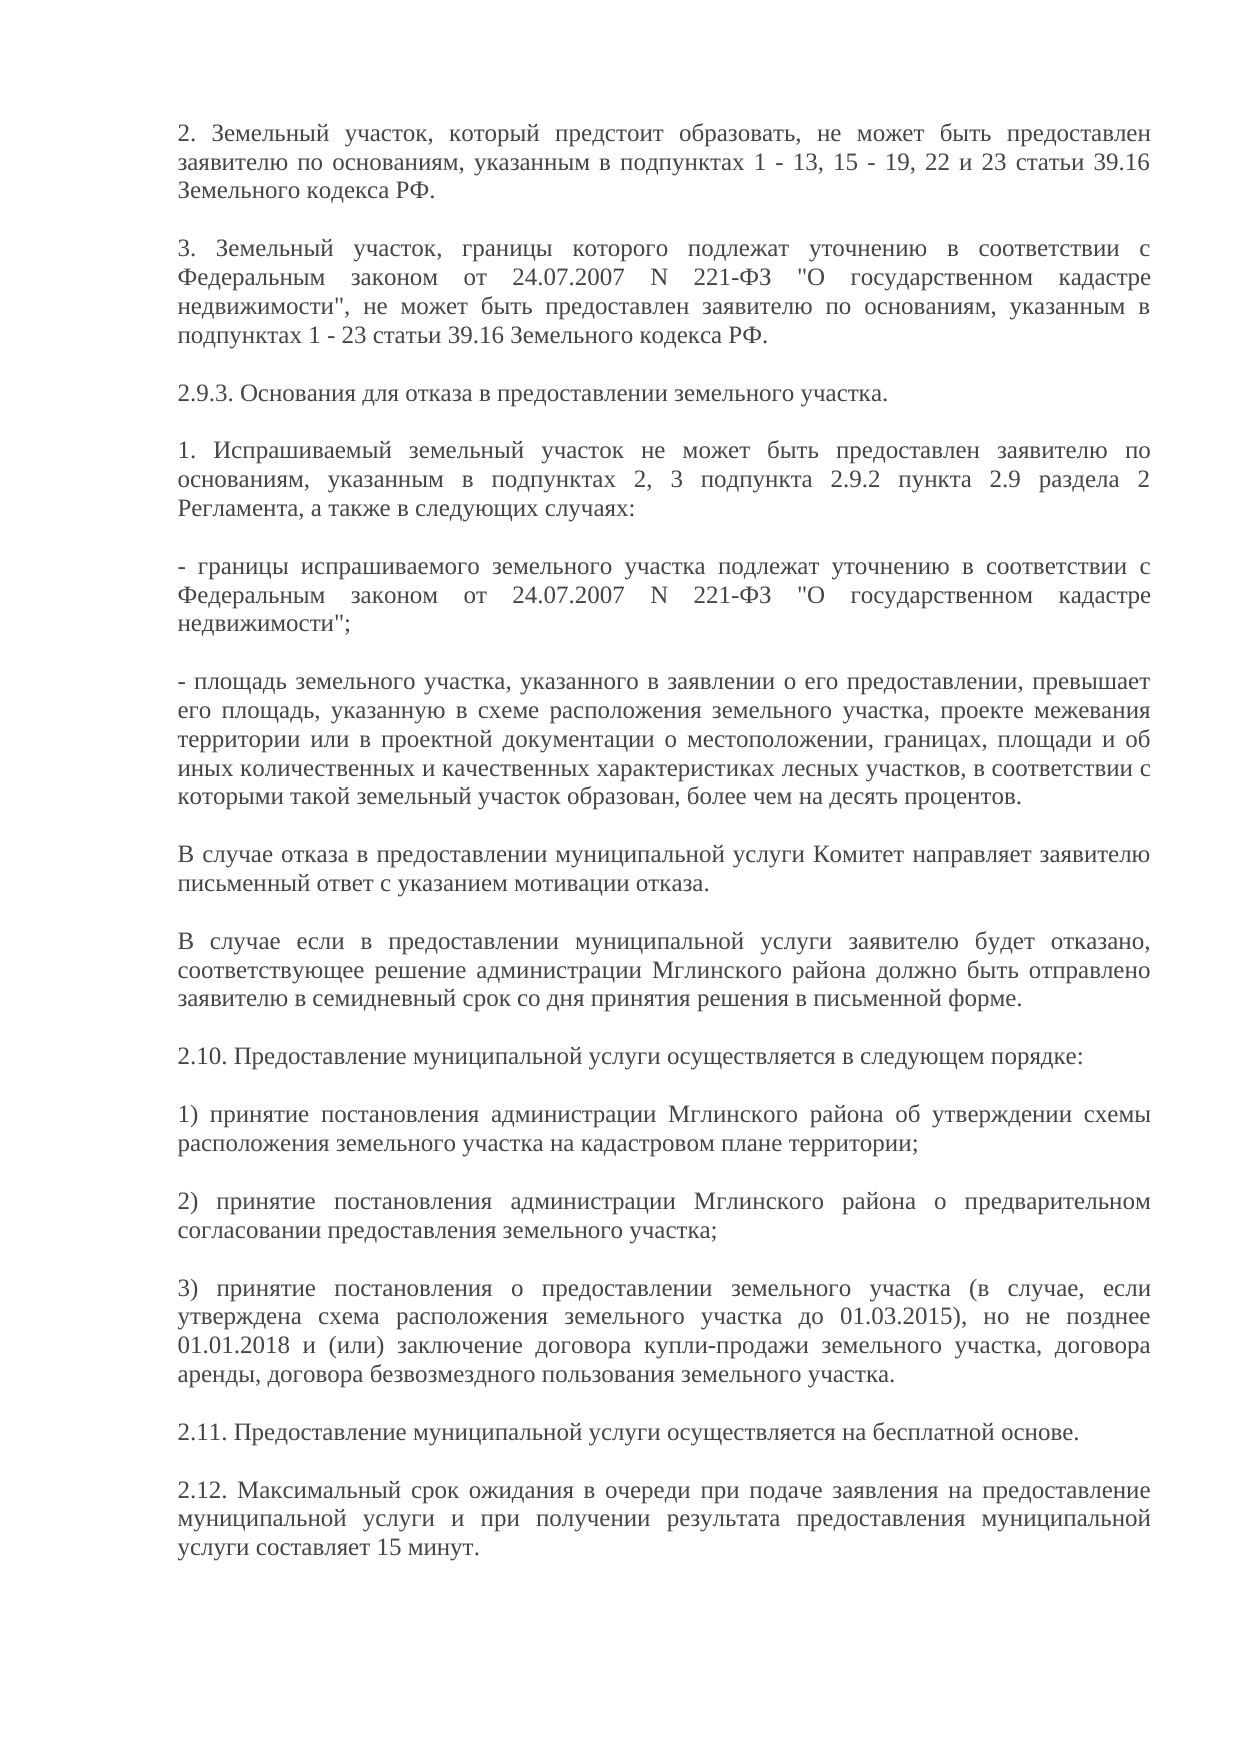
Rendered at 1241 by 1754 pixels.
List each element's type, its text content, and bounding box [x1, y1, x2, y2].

text 2.11. Предоставление муниципальной услуги осуществляется на бесплатной основе. [177, 1417, 1152, 1446]
text 3) принятие постановления о предоставлении земельного участка (в случае, если утверждена схема расположения земельного участка до 01.03.2015), но не позднее 01.01.2018 и (или) заключение договора купли-продажи земельного участка, договора аренды, договора безвозмездного пользования земельного участка. [177, 1273, 1152, 1388]
text 2.9.3. Основания для отказа в предоставлении земельного участка. [177, 378, 1152, 406]
text - границы испрашиваемого земельного участка подлежат уточнению в соответствии с Федеральным законом от 24.07.2007 N 221-ФЗ "О государственном кадастре недвижимости"; [177, 551, 1152, 637]
text 1. Испрашиваемый земельный участок не может быть предоставлен заявителю по основаниям, указанным в подпунктах 2, 3 подпункта 2.9.2 пункта 2.9 раздела 2 Регламента, а также в следующих случаях: [177, 436, 1152, 522]
text В случае отказа в предоставлении муниципальной услуги Комитет направляет заявителю письменный ответ с указанием мотивации отказа. [177, 839, 1152, 897]
text 2.10. Предоставление муниципальной услуги осуществляется в следующем порядке: [177, 1041, 1152, 1070]
text 1) принятие постановления администрации Мглинского района об утверждении схемы расположения земельного участка на кадастровом плане территории; [177, 1099, 1152, 1157]
text В случае если в предоставлении муниципальной услуги заявителю будет отказано, соответствующее решение администрации Мглинского района должно быть отправлено заявителю в семидневный срок со дня принятия решения в письменной форме. [177, 926, 1152, 1012]
text 3. Земельный участок, границы которого подлежат уточнению в соответствии с Федеральным законом от 24.07.2007 N 221-ФЗ "О государственном кадастре недвижимости", не может быть предоставлен заявителю по основаниям, указанным в подпунктах 1 - 23 статьи 39.16 Земельного кодекса РФ. [177, 233, 1152, 348]
text - площадь земельного участка, указанного в заявлении о его предоставлении, превышает его площадь, указанную в схеме расположения земельного участка, проекте межевания территории или в проектной документации о местоположении, границах, площади и об иных количественных и качественных характеристиках лесных участков, в соответствии с которыми такой земельный участок образован, более чем на десять процентов. [177, 666, 1152, 810]
text 2) принятие постановления администрации Мглинского района о предварительном согласовании предоставления земельного участка; [177, 1186, 1152, 1243]
text 2. Земельный участок, который предстоит образовать, не может быть предоставлен заявителю по основаниям, указанным в подпунктах 1 - 13, 15 - 19, 22 и 23 статьи 39.16 Земельного кодекса РФ. [177, 118, 1152, 204]
text 2.12. Максимальный срок ожидания в очереди при подаче заявления на предоставление муниципальной услуги и при получении результата предоставления муниципальной услуги составляет 15 минут. [177, 1475, 1152, 1561]
